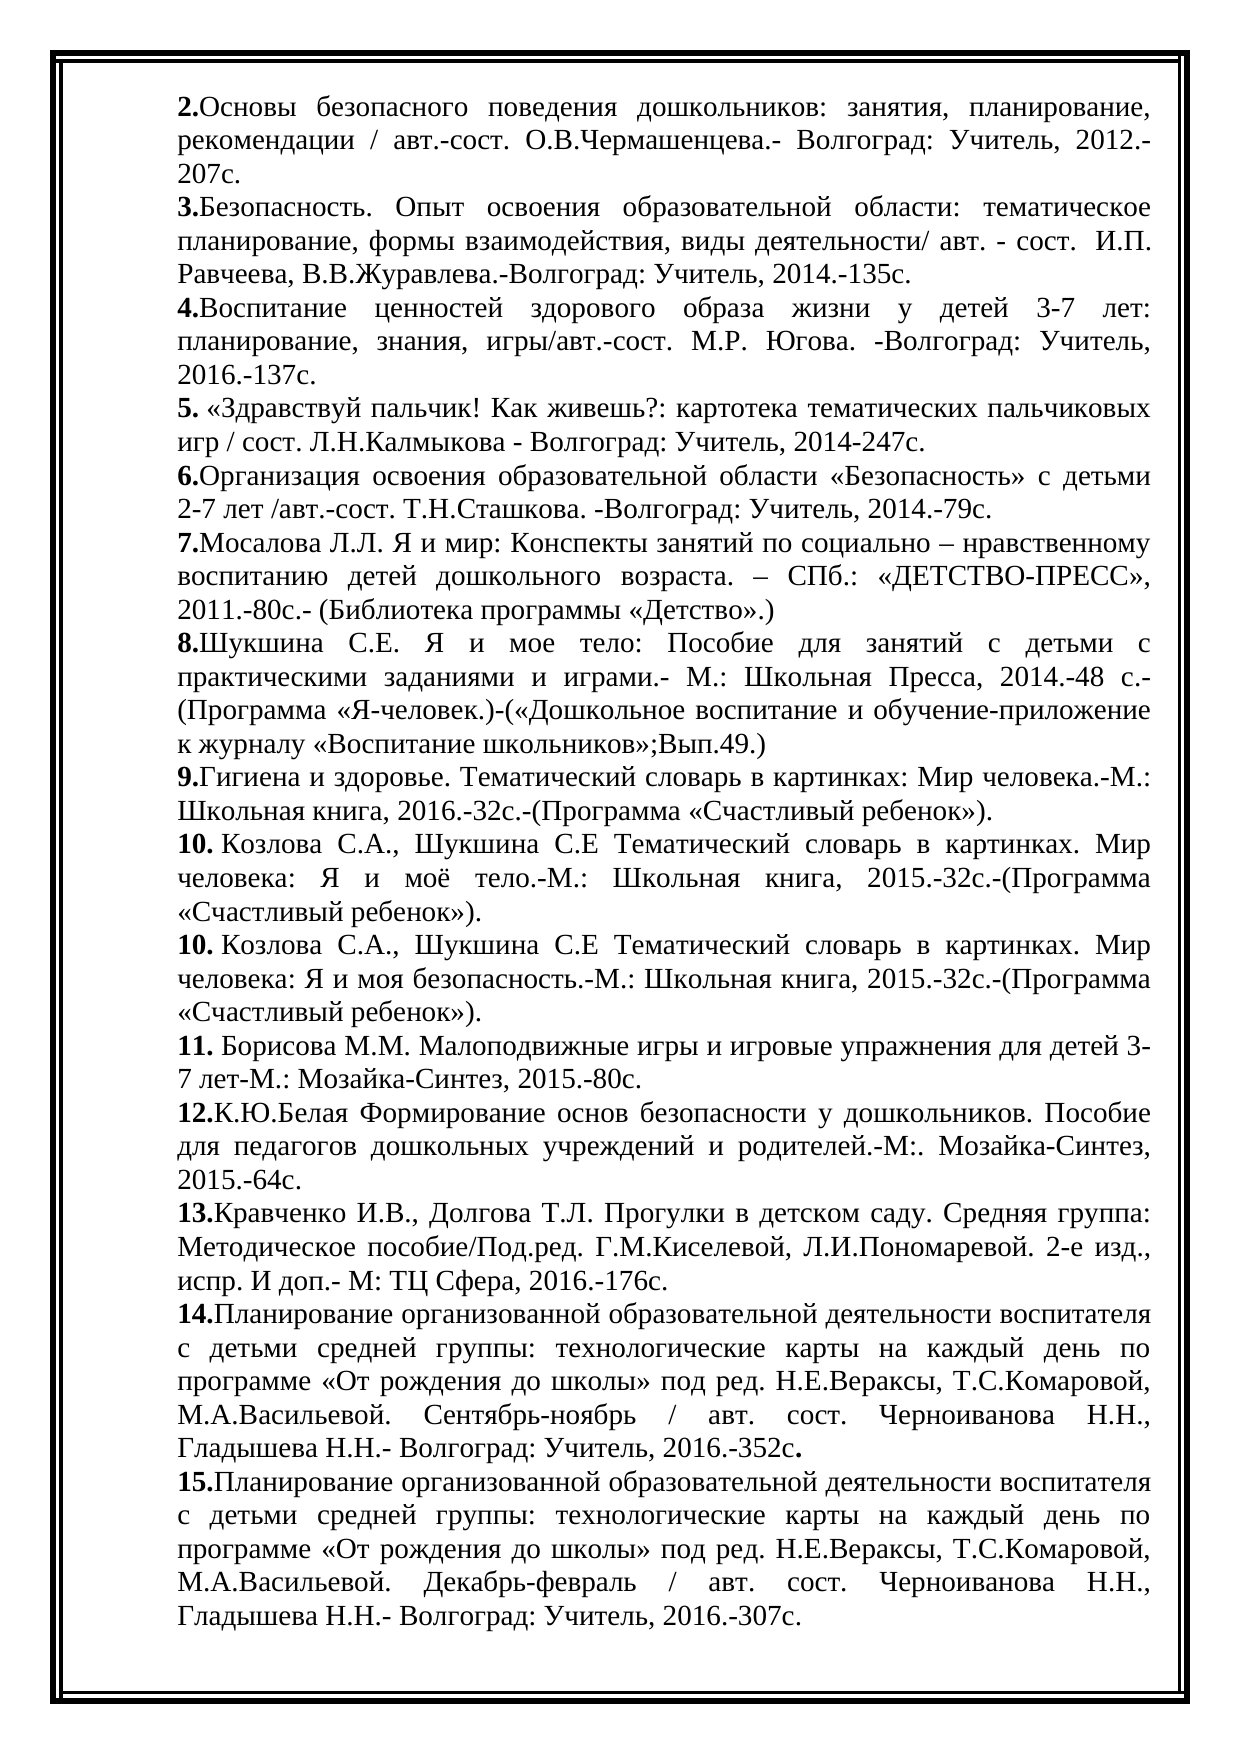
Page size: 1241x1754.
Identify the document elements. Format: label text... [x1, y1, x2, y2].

text 4.Воспитание ценностей здорового образа жизни у детей 3-7 лет: планирование, знания, игры/авт.-сост. М.Р. Югова. -Волгоград: Учитель, 2016.-137с. [177, 290, 1152, 391]
text 6.Организация освоения образовательной области «Безопасность» с детьми 2-7 лет /авт.-сост. Т.Н.Сташкова. -Волгоград: Учитель, 2014.-79с. [177, 458, 1152, 525]
text 9.Гигиена и здоровье. Тематический словарь в картинках: Мир человека.-М.: Школьная книга, 2016.-32с.-(Программа «Счастливый ребенок»). [177, 759, 1152, 827]
text 7.Мосалова Л.Л. Я и мир: Конспекты занятий по социально – нравственному воспитанию детей дошкольного возраста. – СПб.: «ДЕТСТВО-ПРЕСС», 2011.-80с.- (Библиотека программы «Детство».) [177, 525, 1152, 625]
text 5. «Здравствуй пальчик! Как живешь?: картотека тематических пальчиковых игр / сост. Л.Н.Калмыкова - Волгоград: Учитель, 2014-247с. [177, 391, 1152, 458]
text 3.Безопасность. Опыт освоения образовательной области: тематическое планирование, формы взаимодействия, виды деятельности/ авт. - сост. И.П. Равчеева, В.В.Журавлева.-Волгоград: Учитель, 2014.-135с. [177, 189, 1152, 290]
text 11. Борисова М.М. Малоподвижные игры и игровые упражнения для детей 3-7 лет-М.: Мозайка-Синтез, 2015.-80с. [177, 1028, 1152, 1095]
text 10. Козлова С.А., Шукшина С.Е Тематический словарь в картинках. Мир человека: Я и моя безопасность.-М.: Школьная книга, 2015.-32с.-(Программа «Счастливый ребенок»). [177, 927, 1152, 1028]
text 14.Планирование организованной образовательной деятельности воспитателя с детьми средней группы: технологические карты на каждый день по программе «От рождения до школы» под ред. Н.Е.Вераксы, Т.С.Комаровой, М.А.Васильевой. Сентябрь-ноябрь / авт. сост. Черноиванова Н.Н., Гладышева Н.Н.- Волгоград: Учитель, 2016.-352с. [177, 1296, 1152, 1464]
text 12.К.Ю.Белая Формирование основ безопасности у дошкольников. Пособие для педагогов дошкольных учреждений и родителей.-М:. Мозайка-Синтез, 2015.-64с. [177, 1095, 1152, 1196]
text 2.Основы безопасного поведения дошкольников: занятия, планирование, рекомендации / авт.-сост. О.В.Чермашенцева.- Волгоград: Учитель, 2012.-207с. [177, 89, 1152, 189]
text 13.Кравченко И.В., Долгова Т.Л. Прогулки в детском саду. Средняя группа: Методическое пособие/Под.ред. Г.М.Киселевой, Л.И.Пономаревой. 2-е изд., испр. И доп.- М: ТЦ Сфера, 2016.-176с. [177, 1196, 1152, 1296]
text 8.Шукшина С.Е. Я и мое тело: Пособие для занятий с детьми с практическими заданиями и играми.- М.: Школьная Пресса, 2014.-48 с.-(Программа «Я-человек.)-(«Дошкольное воспитание и обучение-приложение к журналу «Воспитание школьников»;Вып.49.) [177, 625, 1152, 759]
text 10. Козлова С.А., Шукшина С.Е Тематический словарь в картинках. Мир человека: Я и моё тело.-М.: Школьная книга, 2015.-32с.-(Программа «Счастливый ребенок»). [177, 827, 1152, 927]
text 15.Планирование организованной образовательной деятельности воспитателя с детьми средней группы: технологические карты на каждый день по программе «От рождения до школы» под ред. Н.Е.Вераксы, Т.С.Комаровой, М.А.Васильевой. Декабрь-февраль / авт. сост. Черноиванова Н.Н., Гладышева Н.Н.- Волгоград: Учитель, 2016.-307с. [177, 1464, 1152, 1632]
